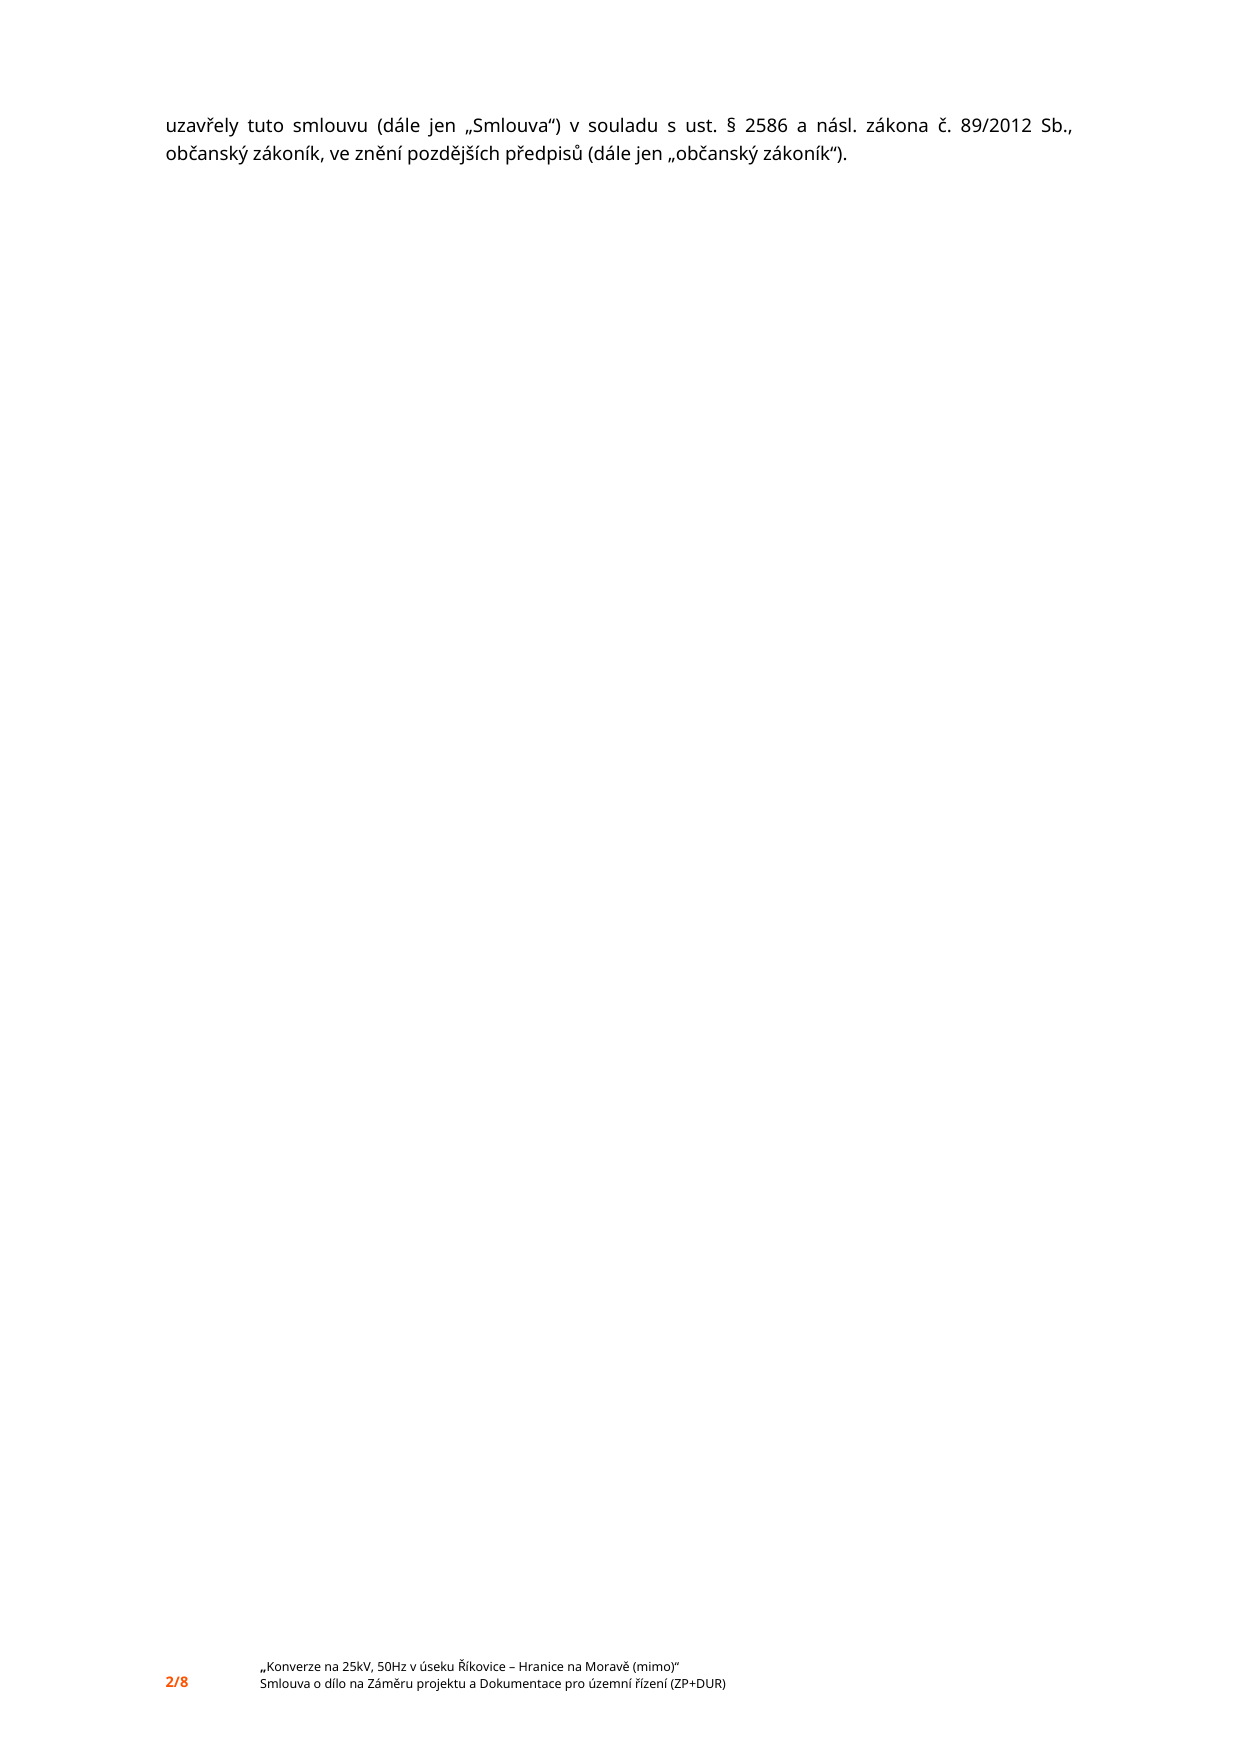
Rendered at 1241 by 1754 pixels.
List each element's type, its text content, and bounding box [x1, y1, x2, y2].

text uzavřely tuto smlouvu (dále jen „Smlouva“) v souladu s ust. § 2586 a násl. zákona č. 89/2012 Sb., občanský zákoník, ve znění pozdějších předpisů (dále jen „občanský zákoník“). [165, 112, 1075, 166]
